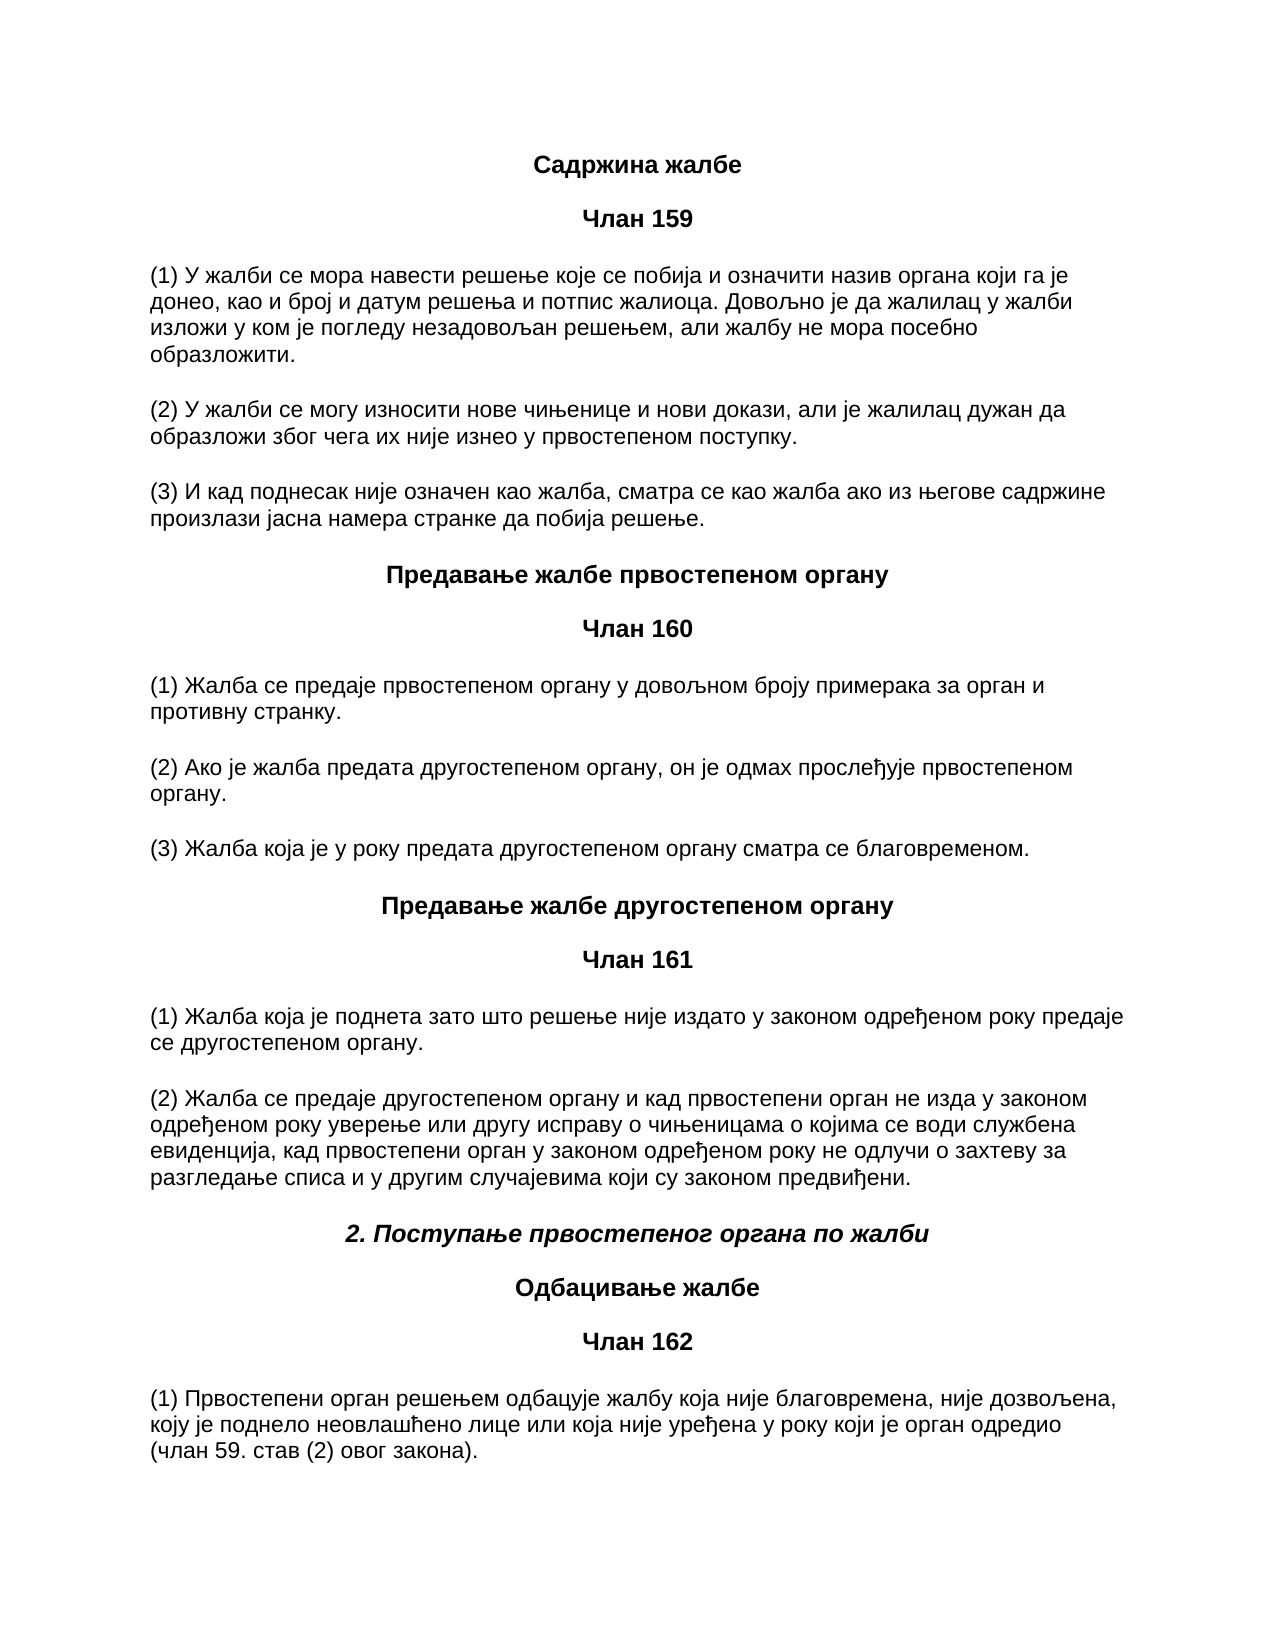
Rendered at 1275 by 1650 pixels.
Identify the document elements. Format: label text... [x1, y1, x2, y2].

text (1) У жалби се мора навести решење које се побија и означити назив органа који га је донео, као и број и датум решења и потпис жалиоца. Довољно је да жалилац у жалби изложи у ком је погледу незадовољан решењем, али жалбу не мора посебно образложити. [150, 262, 1125, 367]
text (1) Првостепени орган решењем одбацује жалбу која није благовремена, није дозвољена, коју је поднело неовлашћено лице или која није уређена у року који је орган одредио (члан 59. став (2) овог закона). [150, 1384, 1125, 1463]
text Члан 161 [150, 945, 1125, 973]
text Члан 162 [150, 1327, 1125, 1355]
text Одбацивање жалбе [150, 1273, 1125, 1302]
text (3) Жалба која је у року предата другостепеном органу сматра се благовременом. [150, 835, 1125, 862]
text Садржина жалбе [150, 150, 1125, 179]
text Предавање жалбе другостепеном органу [150, 891, 1125, 920]
text Члан 160 [150, 614, 1125, 642]
text Члан 159 [150, 204, 1125, 232]
text Предавање жалбе првостепеном органу [150, 560, 1125, 589]
text (2) Ако је жалба предата другостепеном органу, он је одмах прослеђује првостепеном органу. [150, 753, 1125, 806]
text (1) Жалба се предаје првостепеном органу у довољном броју примерака за орган и противну странку. [150, 672, 1125, 724]
text (2) У жалби се могу износити нове чињенице и нови докази, али је жалилац дужан да образложи због чега их није изнео у првостепеном поступку. [150, 396, 1125, 449]
text (3) И кад поднесак није означен као жалба, сматра се као жалба ако из његове садржине произлази јасна намера странке да побија решење. [150, 478, 1125, 531]
text (1) Жалба која је поднета зато што решење није издато у законом одређеном року предаје се другостепеном органу. [150, 1003, 1125, 1055]
text (2) Жалба се предаје другостепеном органу и кад првостепени орган не изда у законом одређеном року уверење или другу исправу о чињеницама о којима се води службена евиденција, кад првостепени орган у законом одређеном року не одлучи о захтеву за разгледање списа и у другим случајевима који су законом предвиђени. [150, 1084, 1125, 1190]
text 2. Поступање првостепеног органа по жалби [150, 1219, 1125, 1248]
